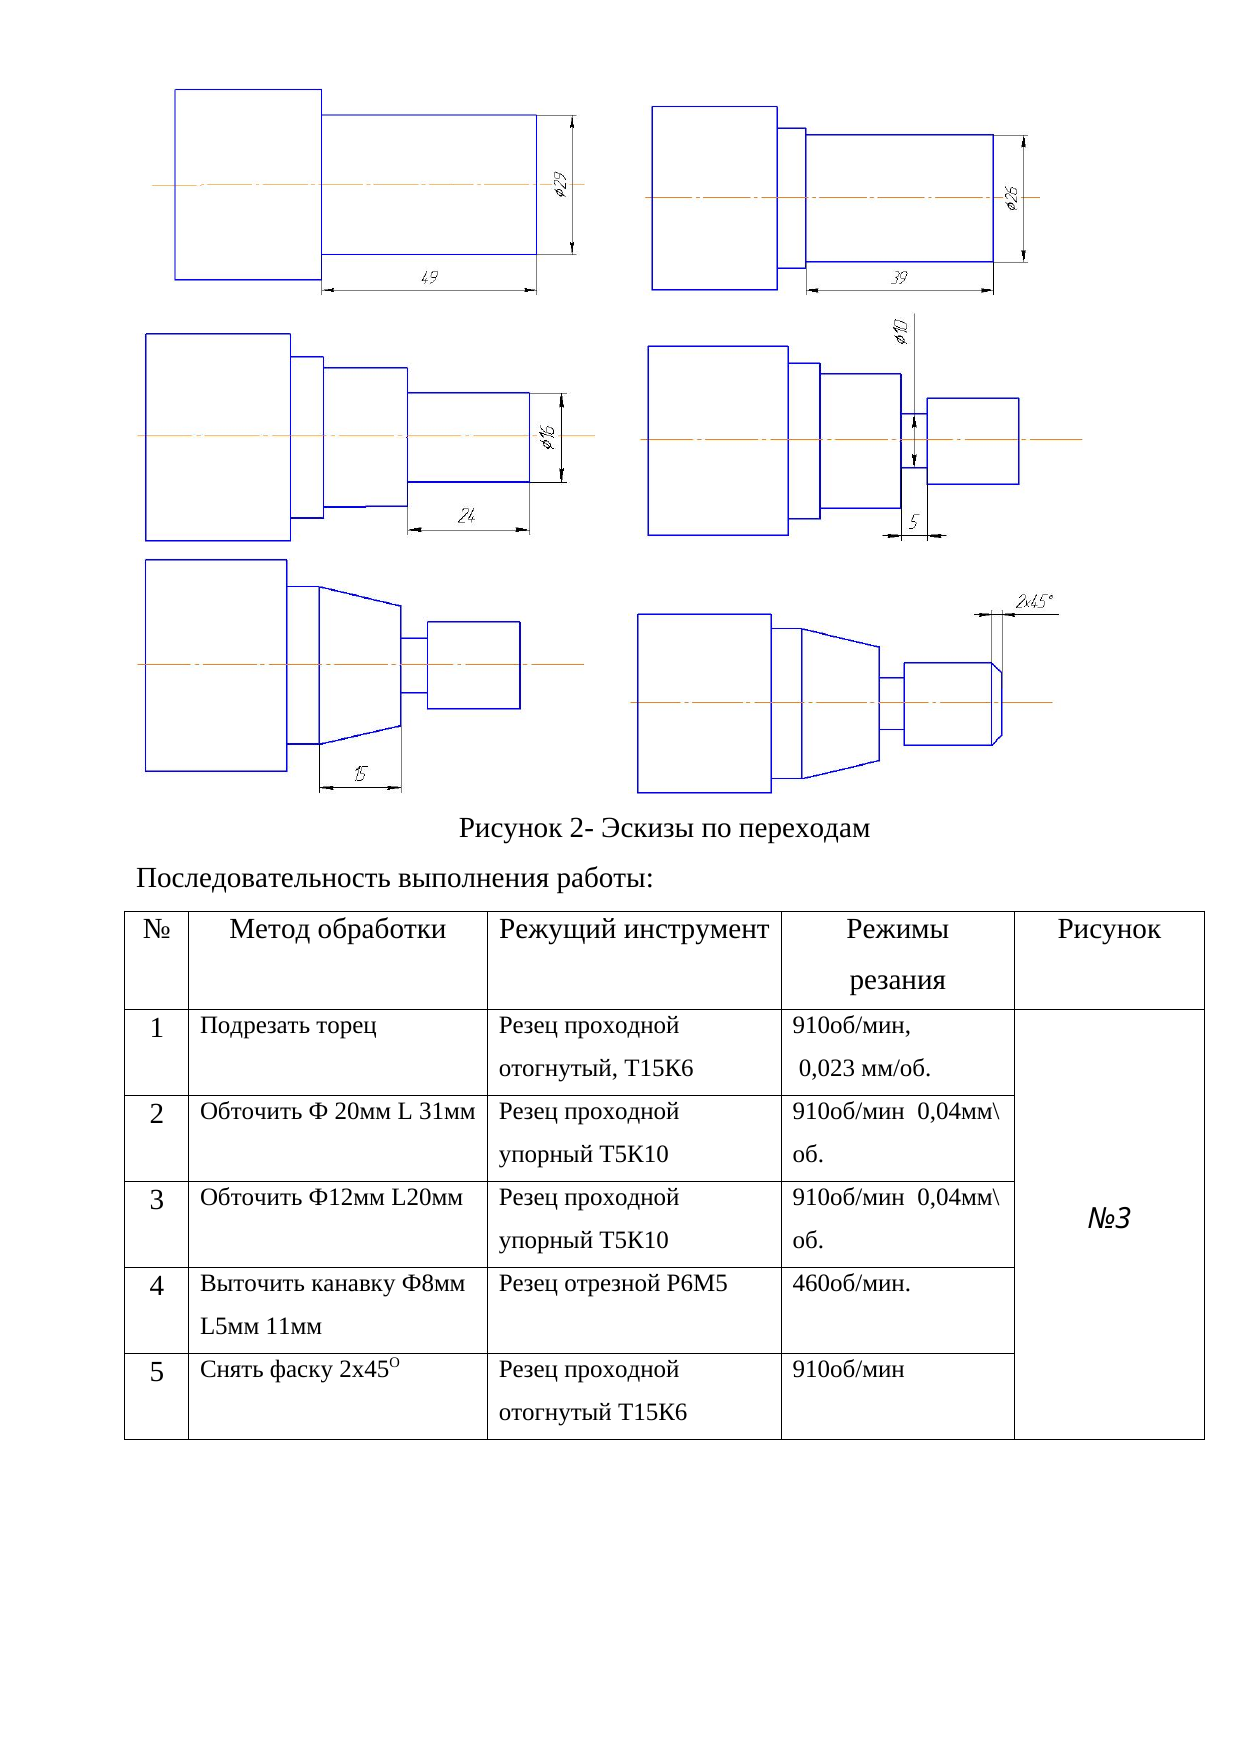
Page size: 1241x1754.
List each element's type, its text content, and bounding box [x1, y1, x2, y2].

table_cell Снять фаску 2х45О [189, 1354, 487, 1439]
table_cell 460об/мин. [782, 1268, 1014, 1353]
text Последовательность выполнения работы: [136, 860, 1193, 894]
table_cell 910об/мин, 0,023 мм/об. [782, 1010, 1014, 1095]
table_cell Резец проходной упорный Т5К10 [488, 1096, 781, 1181]
picture [135, 333, 596, 542]
table_cell Резец проходной отогнутый, Т15К6 [488, 1010, 781, 1095]
picture [638, 311, 1083, 542]
table_cell 1 [125, 1010, 188, 1095]
table_cell Резец отрезной Р6М5 [488, 1268, 781, 1353]
table_cell Подрезать торец [189, 1010, 487, 1095]
table_cell №3 [1015, 1010, 1204, 1439]
table_cell 5 [125, 1354, 188, 1439]
table_cell 910об/мин [782, 1354, 1014, 1439]
table_cell 4 [125, 1268, 188, 1353]
picture [643, 105, 1040, 296]
table_cell 2 [125, 1096, 188, 1181]
table_cell Обточить Ф12мм L20мм [189, 1182, 487, 1267]
picture [135, 558, 585, 794]
table_header Режущий инструмент [488, 912, 781, 1009]
table_cell 3 [125, 1182, 188, 1267]
text Рисунок 2- Эскизы по переходам [136, 810, 1193, 843]
picture [628, 590, 1061, 794]
table_header № [125, 912, 188, 1009]
table_header Метод обработки [189, 912, 487, 1009]
picture [150, 88, 585, 296]
table_cell Резец проходной упорный Т5К10 [488, 1182, 781, 1267]
table_cell Резец проходной отогнутый Т15К6 [488, 1354, 781, 1439]
table_header Рисунок [1015, 912, 1204, 1009]
table_cell Обточить Ф 20мм L 31мм [189, 1096, 487, 1181]
table_cell Выточить канавку Ф8мм L5мм 11мм [189, 1268, 487, 1353]
table_cell 910об/мин 0,04мм\об. [782, 1182, 1014, 1267]
table_header Режимы резания [782, 912, 1014, 1009]
table_cell 910об/мин 0,04мм\об. [782, 1096, 1014, 1181]
